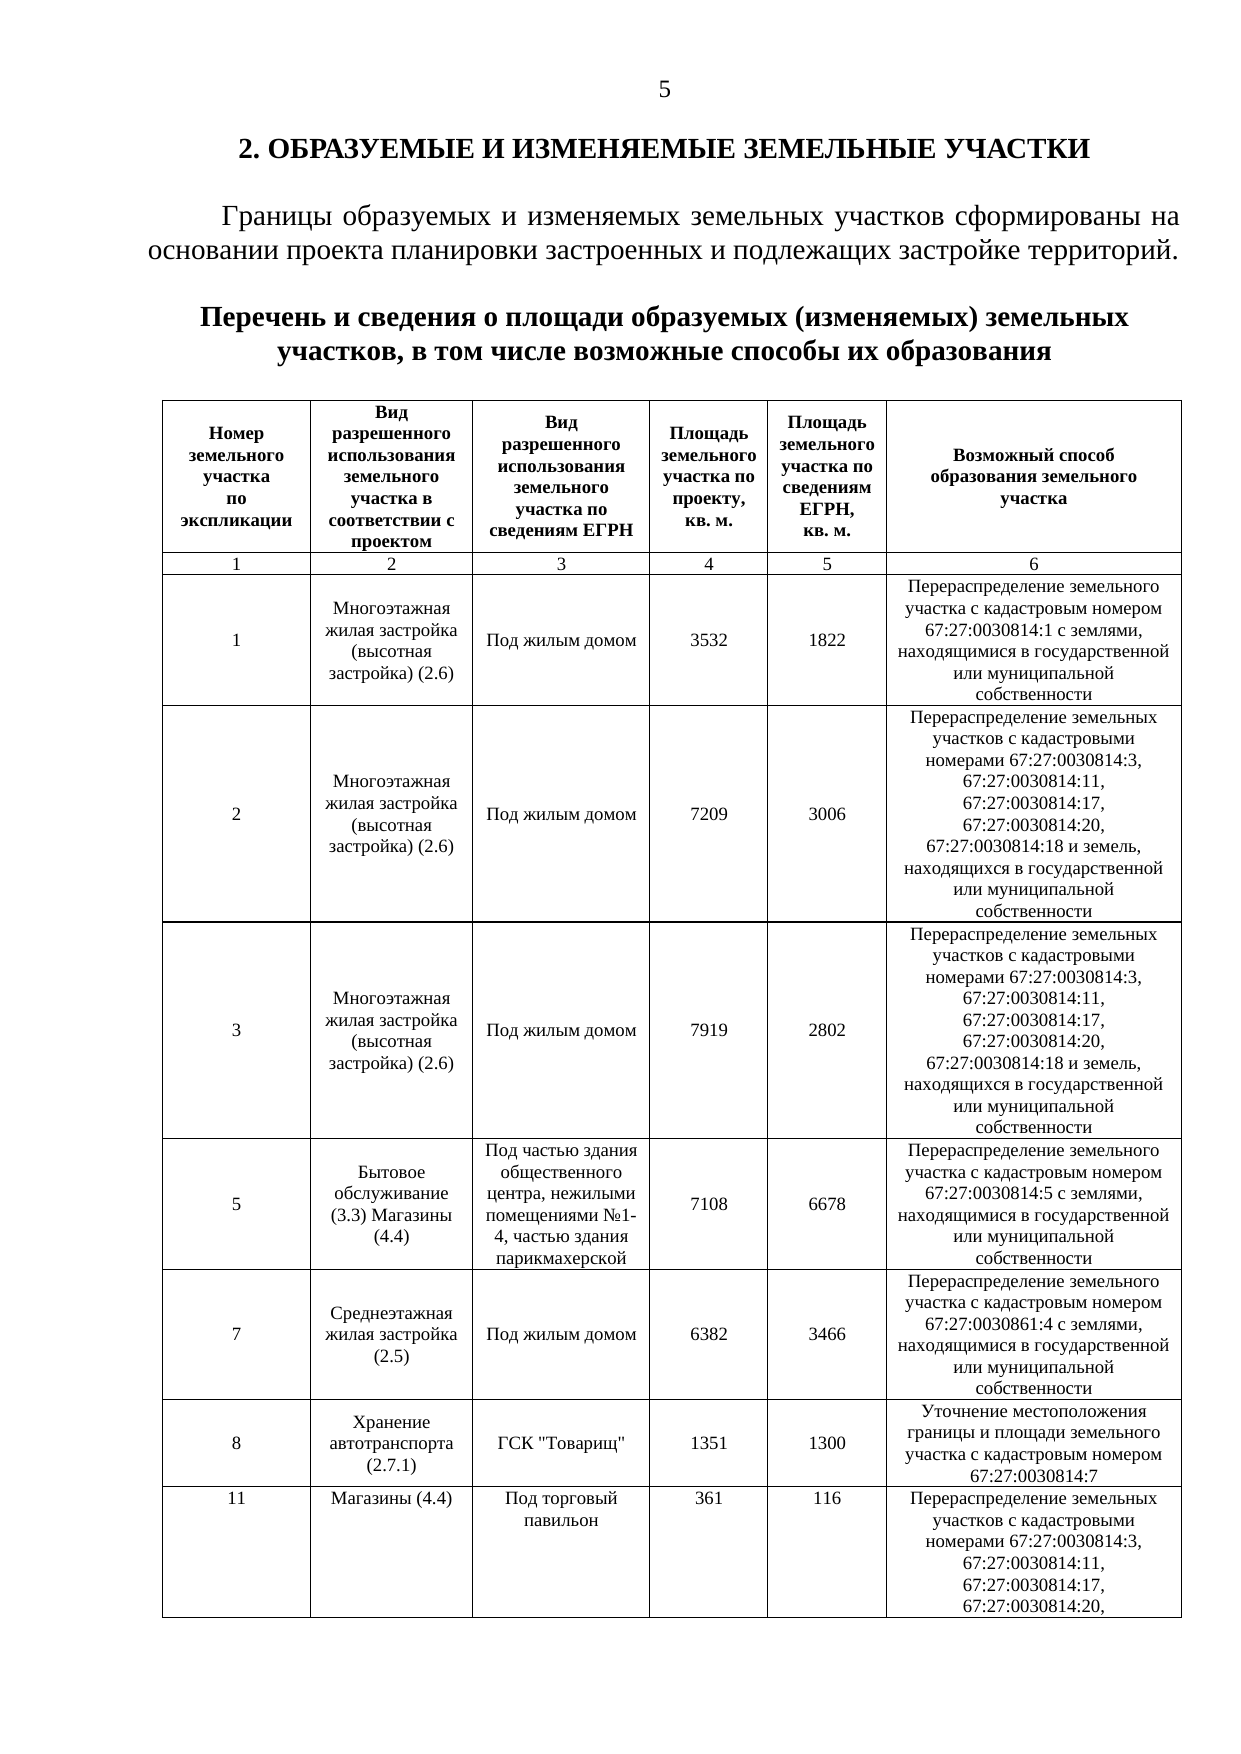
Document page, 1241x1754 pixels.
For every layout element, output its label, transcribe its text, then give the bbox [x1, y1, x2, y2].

table_cell Перераспределение земельного участка с кадастровым номером 67:27:0030814:5 с землями, находящимися в государственной или муниципальной собственности [887, 1139, 1181, 1268]
table_header Номер земельного участка по экспликации [163, 401, 310, 552]
table_cell 4 [650, 553, 767, 574]
text Перечень и сведения о площади образуемых (изменяемых) земельных участков, в том числе возможные способы их образования [148, 299, 1181, 366]
table_cell Под жилым домом [473, 575, 649, 705]
table_cell Бытовое обслуживание (3.3) Магазины (4.4) [311, 1139, 472, 1268]
table_cell 3 [473, 553, 649, 574]
table_cell 1822 [768, 575, 886, 705]
table_cell 3006 [768, 706, 886, 921]
table_cell Под жилым домом [473, 1270, 649, 1399]
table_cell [473, 1487, 649, 1617]
table_cell 361 [650, 1487, 767, 1617]
table_cell 2 [311, 553, 472, 574]
table_cell 1 [163, 575, 310, 705]
table_cell 1300 [768, 1400, 886, 1486]
table_cell Многоэтажная жилая застройка (высотная застройка) (2.6) [311, 923, 472, 1138]
table_cell 3532 [650, 575, 767, 705]
table_cell 7919 [650, 923, 767, 1138]
table_cell Перераспределение земельного участка с кадастровым номером 67:27:0030861:4 с землями, находящимися в государственной или муниципальной собственности [887, 1270, 1181, 1399]
table_cell Перераспределение земельного участка с кадастровым номером 67:27:0030814:1 с землями, находящимися в государственной или муниципальной собственности [887, 575, 1181, 705]
table_cell 5 [163, 1139, 310, 1268]
table_cell 7108 [650, 1139, 767, 1268]
table_cell 5 [768, 553, 886, 574]
table_cell 1 [163, 553, 310, 574]
table_cell 2802 [768, 923, 886, 1138]
table_cell 3 [163, 923, 310, 1138]
table_cell Многоэтажная жилая застройка (высотная застройка) (2.6) [311, 575, 472, 705]
table_cell ГСК "Товарищ" [473, 1400, 649, 1486]
table_cell 6382 [650, 1270, 767, 1399]
table_cell Хранение автотранспорта (2.7.1) [311, 1400, 472, 1486]
table_cell Под жилым домом [473, 923, 649, 1138]
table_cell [887, 1487, 1181, 1617]
table_cell Многоэтажная жилая застройка (высотная застройка) (2.6) [311, 706, 472, 921]
table_cell 6678 [768, 1139, 886, 1268]
table_cell 3466 [768, 1270, 886, 1399]
table_cell Среднеэтажная жилая застройка (2.5) [311, 1270, 472, 1399]
table_cell Уточнение местоположения границы и площади земельного участка с кадастровым номером 67:27:0030814:7 [887, 1400, 1181, 1486]
table_cell Магазины (4.4) [311, 1487, 472, 1617]
table_cell 6 [887, 553, 1181, 574]
table_cell 11 [163, 1487, 310, 1617]
table_header Площадь земельного участка по сведениям ЕГРН, кв. м. [768, 401, 886, 552]
table_cell Под жилым домом [473, 706, 649, 921]
table_cell 8 [163, 1400, 310, 1486]
table_cell 1351 [650, 1400, 767, 1486]
table_header Возможный способ образования земельного участка [887, 401, 1181, 552]
text 2. ОБРАЗУЕМЫЕ И ИЗМЕНЯЕМЫЕ ЗЕМЕЛЬНЫЕ УЧАСТКИ [148, 131, 1181, 165]
table_cell 7 [163, 1270, 310, 1399]
text Границы образуемых и изменяемых земельных участков сформированы на основании проекта планировки застроенных и подлежащих застройке территорий. [148, 198, 1181, 266]
table_header Вид разрешенного использования земельного участка по сведениям ЕГРН [473, 401, 649, 552]
table_cell 116 [768, 1487, 886, 1617]
table_header Вид разрешенного использования земельного участка в соответствии с проектом [311, 401, 472, 552]
table_cell 2 [163, 706, 310, 921]
table_cell Под частью здания общественного центра, нежилыми помещениями №1-4, частью здания парикмахерской [473, 1139, 649, 1268]
table_cell 7209 [650, 706, 767, 921]
table_header Площадь земельного участка по проекту, кв. м. [650, 401, 767, 552]
